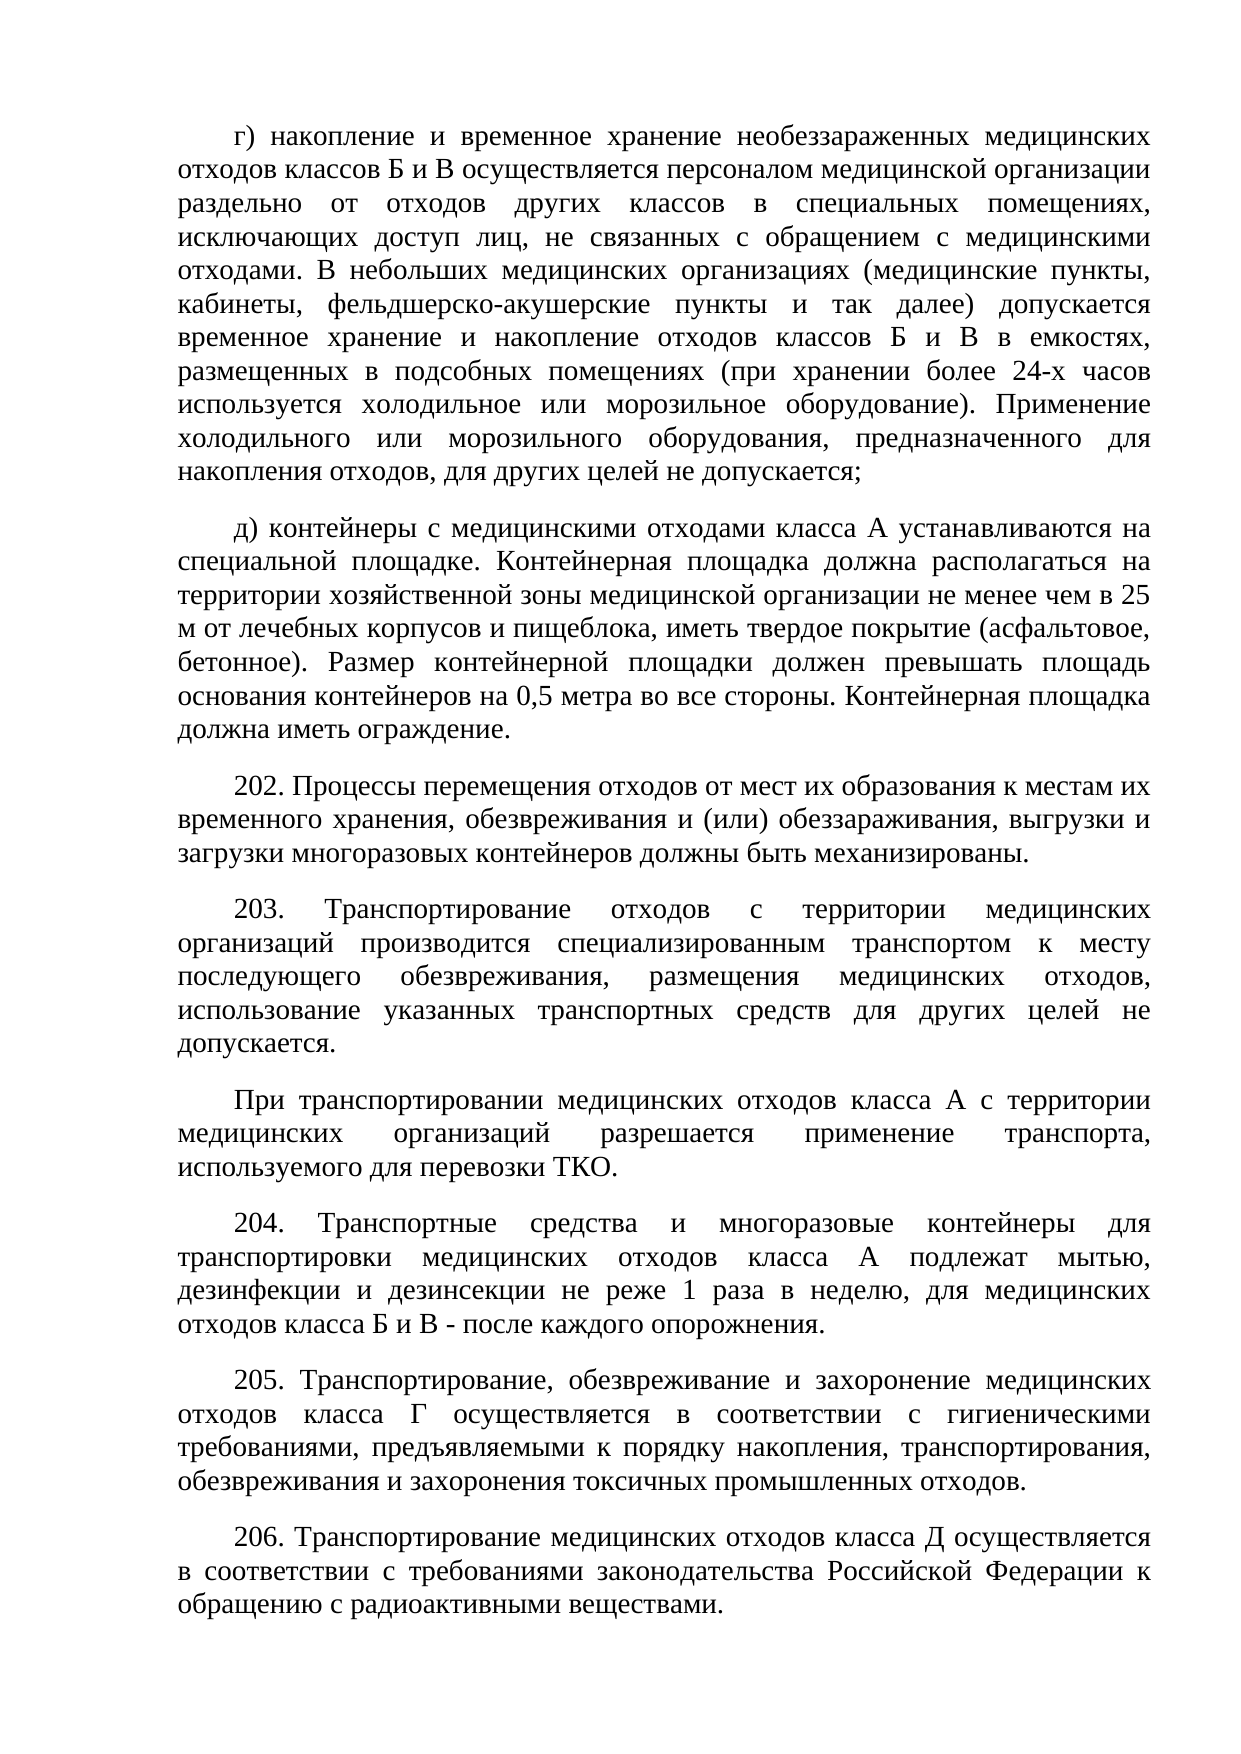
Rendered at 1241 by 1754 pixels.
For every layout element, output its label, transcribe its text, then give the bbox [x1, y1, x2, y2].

text д) контейнеры с медицинскими отходами класса А устанавливаются на специальной площадке. Контейнерная площадка должна располагаться на территории хозяйственной зоны медицинской организации не менее чем в 25 м от лечебных корпусов и пищеблока, иметь твердое покрытие (асфальтовое, бетонное). Размер контейнерной площадки должен превышать площадь основания контейнеров на 0,5 метра во все стороны. Контейнерная площадка должна иметь ограждение. [177, 510, 1152, 745]
text 206. Транспортирование медицинских отходов класса Д осуществляется в соответствии с требованиями законодательства Российской Федерации к обращению с радиоактивными веществами. [177, 1519, 1152, 1620]
text При транспортировании медицинских отходов класса А с территории медицинских организаций разрешается применение транспорта, используемого для перевозки ТКО. [177, 1082, 1152, 1182]
text 204. Транспортные средства и многоразовые контейнеры для транспортировки медицинских отходов класса А подлежат мытью, дезинфекции и дезинсекции не реже 1 раза в неделю, для медицинских отходов класса Б и В - после каждого опорожнения. [177, 1205, 1152, 1339]
text 203. Транспортирование отходов с территории медицинских организаций производится специализированным транспортом к месту последующего обезвреживания, размещения медицинских отходов, использование указанных транспортных средств для других целей не допускается. [177, 891, 1152, 1059]
text 205. Транспортирование, обезвреживание и захоронение медицинских отходов класса Г осуществляется в соответствии с гигиеническими требованиями, предъявляемыми к порядку накопления, транспортирования, обезвреживания и захоронения токсичных промышленных отходов. [177, 1362, 1152, 1497]
text г) накопление и временное хранение необеззараженных медицинских отходов классов Б и В осуществляется персоналом медицинской организации раздельно от отходов других классов в специальных помещениях, исключающих доступ лиц, не связанных с обращением с медицинскими отходами. В небольших медицинских организациях (медицинские пункты, кабинеты, фельдшерско-акушерские пункты и так далее) допускается временное хранение и накопление отходов классов Б и В в емкостях, размещенных в подсобных помещениях (при хранении более 24-х часов используется холодильное или морозильное оборудование). Применение холодильного или морозильного оборудования, предназначенного для накопления отходов, для других целей не допускается; [177, 118, 1152, 487]
text 202. Процессы перемещения отходов от мест их образования к местам их временного хранения, обезвреживания и (или) обеззараживания, выгрузки и загрузки многоразовых контейнеров должны быть механизированы. [177, 768, 1152, 868]
